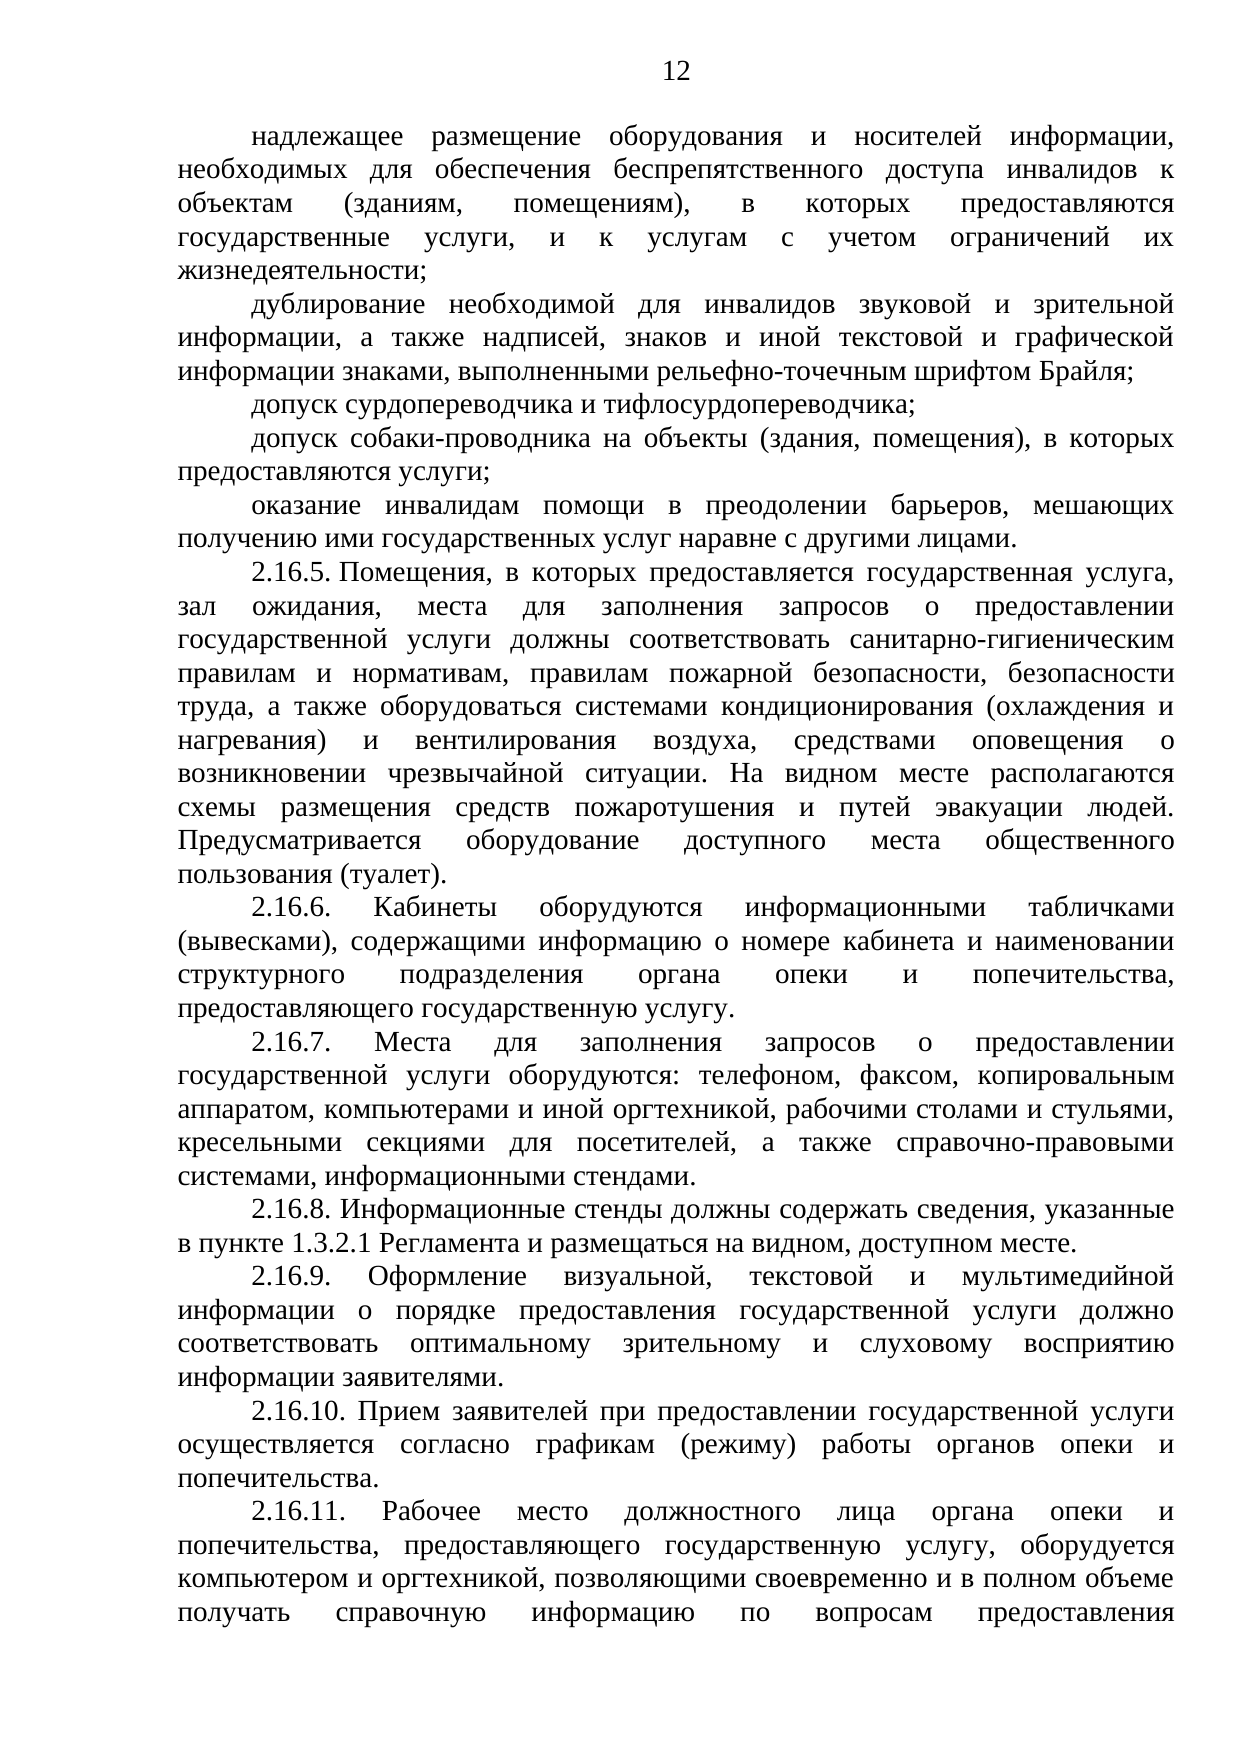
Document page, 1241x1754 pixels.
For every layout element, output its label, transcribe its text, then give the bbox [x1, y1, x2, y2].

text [177, 1493, 1175, 1627]
text дублирование необходимой для инвалидов звуковой и зрительной информации, а также надписей, знаков и иной текстовой и графической информации знаками, выполненными рельефно-точечным шрифтом Брайля; [177, 286, 1175, 386]
text 2.16.8. Информационные стенды должны содержать сведения, указанные в пункте 1.3.2.1 Регламента и размещаться на видном, доступном месте. [177, 1191, 1175, 1258]
text 2.16.6. Кабинеты оборудуются информационными табличками (вывесками), содержащими информацию о номере кабинета и наименовании структурного подразделения органа опеки и попечительства, предоставляющего государственную услугу. [177, 889, 1175, 1024]
text допуск собаки-проводника на объекты (здания, помещения), в которых предоставляются услуги; [177, 420, 1175, 487]
text 2.16.5. Помещения, в которых предоставляется государственная услуга, зал ожидания, места для заполнения запросов о предоставлении государственной услуги должны соответствовать санитарно-гигиеническим правилам и нормативам, правилам пожарной безопасности, безопасности труда, а также оборудоваться системами кондиционирования (охлаждения и нагревания) и вентилирования воздуха, средствами оповещения о возникновении чрезвычайной ситуации. На видном месте располагаются схемы размещения средств пожаротушения и путей эвакуации людей. Предусматривается оборудование доступного места общественного пользования (туалет). [177, 554, 1175, 889]
text надлежащее размещение оборудования и носителей информации, необходимых для обеспечения беспрепятственного доступа инвалидов к объектам (зданиям, помещениям), в которых предоставляются государственные услуги, и к услугам с учетом ограничений их жизнедеятельности; [177, 118, 1175, 286]
text оказание инвалидам помощи в преодолении барьеров, мешающих получению ими государственных услуг наравне с другими лицами. [177, 487, 1175, 554]
text допуск сурдопереводчика и тифлосурдопереводчика; [177, 386, 1175, 420]
text 2.16.10. Прием заявителей при предоставлении государственной услуги осуществляется согласно графикам (режиму) работы органов опеки и попечительства. [177, 1393, 1175, 1493]
text 2.16.9. Оформление визуальной, текстовой и мультимедийной информации о порядке предоставления государственной услуги должно соответствовать оптимальному зрительному и слуховому восприятию информации заявителями. [177, 1258, 1175, 1393]
text 2.16.7. Места для заполнения запросов о предоставлении государственной услуги оборудуются: телефоном, факсом, копировальным аппаратом, компьютерами и иной оргтехникой, рабочими столами и стульями, кресельными секциями для посетителей, а также справочно-правовыми системами, информационными стендами. [177, 1024, 1175, 1191]
